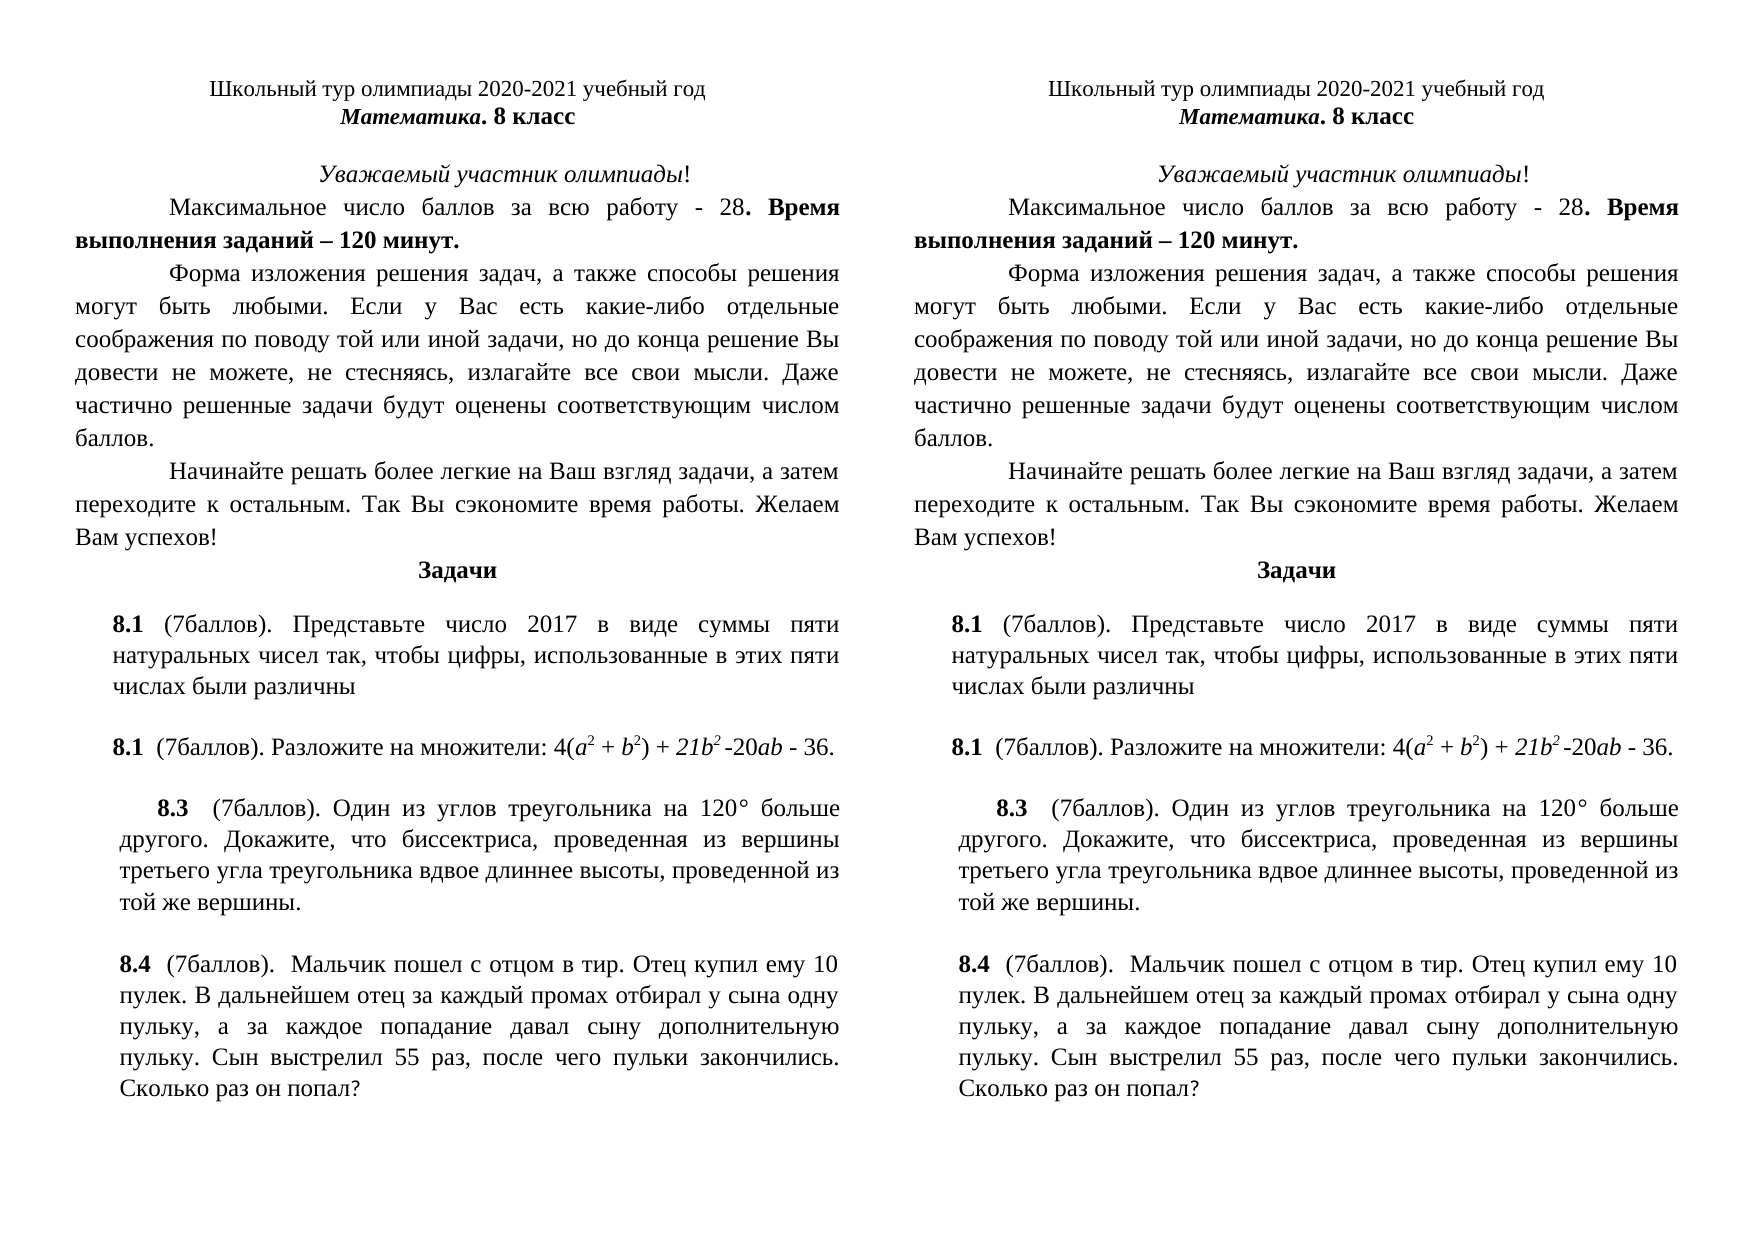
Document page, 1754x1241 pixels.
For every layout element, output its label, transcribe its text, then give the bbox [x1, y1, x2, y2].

text Уважаемый участник олимпиады! [75, 159, 840, 188]
text 8.1 (7баллов). Разложите на множители: 4(a2 + b2) + 21b2 -20ab - 36. [951, 732, 1679, 761]
text Максимальное число баллов за всю работу - 28. Время выполнения заданий – 120 минут. [75, 192, 840, 254]
text Начинайте решать более легкие на Ваш взгляд задачи, а затем переходите к остальным. Так Вы сэкономите время работы. Желаем Вам успехов! [75, 456, 840, 551]
text 8.4 (7баллов). Мальчик пошел с отцом в тир. Отец купил ему 10 пулек. В дальнейшем отец за каждый промах отбирал у сына одну пульку, а за каждое попадание давал сыну дополнительную пульку. Сын выстрелил 55 раз, после чего пульки закончились. Сколько раз он попал? [119, 949, 840, 1102]
text Математика. 8 класс [75, 101, 840, 130]
text 8.3 (7баллов). Один из углов треугольника на 120 больше другого. Докажите, что биссектриса, проведенная из вершины третьего угла треугольника вдвое длиннее высоты, проведенной из той же вершины. [75, 793, 840, 915]
text Математика. 8 класс [914, 101, 1679, 130]
text Задачи [914, 555, 1679, 584]
text Школьный тур олимпиады 2020-2021 учебный год [75, 75, 840, 101]
text 8.1 (7баллов). Представьте число 2017 в виде суммы пяти натуральных чисел так, чтобы цифры, использованные в этих пяти числах были различны [951, 609, 1679, 700]
text Форма изложения решения задач, а также способы решения могут быть любыми. Если у Вас есть какие-либо отдельные соображения по поводу той или иной задачи, но до конца решение Вы довести не можете, не стесняясь, излагайте все свои мысли. Даже частично решенные задачи будут оценены соответствующим числом баллов. [914, 258, 1679, 452]
text 8.1 (7баллов). Представьте число 2017 в виде суммы пяти натуральных чисел так, чтобы цифры, использованные в этих пяти числах были различны [112, 609, 840, 700]
text Форма изложения решения задач, а также способы решения могут быть любыми. Если у Вас есть какие-либо отдельные соображения по поводу той или иной задачи, но до конца решение Вы довести не можете, не стесняясь, излагайте все свои мысли. Даже частично решенные задачи будут оценены соответствующим числом баллов. [75, 258, 840, 452]
text Уважаемый участник олимпиады! [914, 159, 1679, 188]
text 8.1 (7баллов). Разложите на множители: 4(a2 + b2) + 21b2 -20ab - 36. [112, 732, 840, 761]
text Школьный тур олимпиады 2020-2021 учебный год [914, 75, 1679, 101]
text Максимальное число баллов за всю работу - 28. Время выполнения заданий – 120 минут. [914, 192, 1679, 254]
text Задачи [75, 555, 840, 584]
text Начинайте решать более легкие на Ваш взгляд задачи, а затем переходите к остальным. Так Вы сэкономите время работы. Желаем Вам успехов! [914, 456, 1679, 551]
text 8.4 (7баллов). Мальчик пошел с отцом в тир. Отец купил ему 10 пулек. В дальнейшем отец за каждый промах отбирал у сына одну пульку, а за каждое попадание давал сыну дополнительную пульку. Сын выстрелил 55 раз, после чего пульки закончились. Сколько раз он попал? [958, 949, 1679, 1102]
text 8.3 (7баллов). Один из углов треугольника на 120 больше другого. Докажите, что биссектриса, проведенная из вершины третьего угла треугольника вдвое длиннее высоты, проведенной из той же вершины. [914, 793, 1679, 915]
